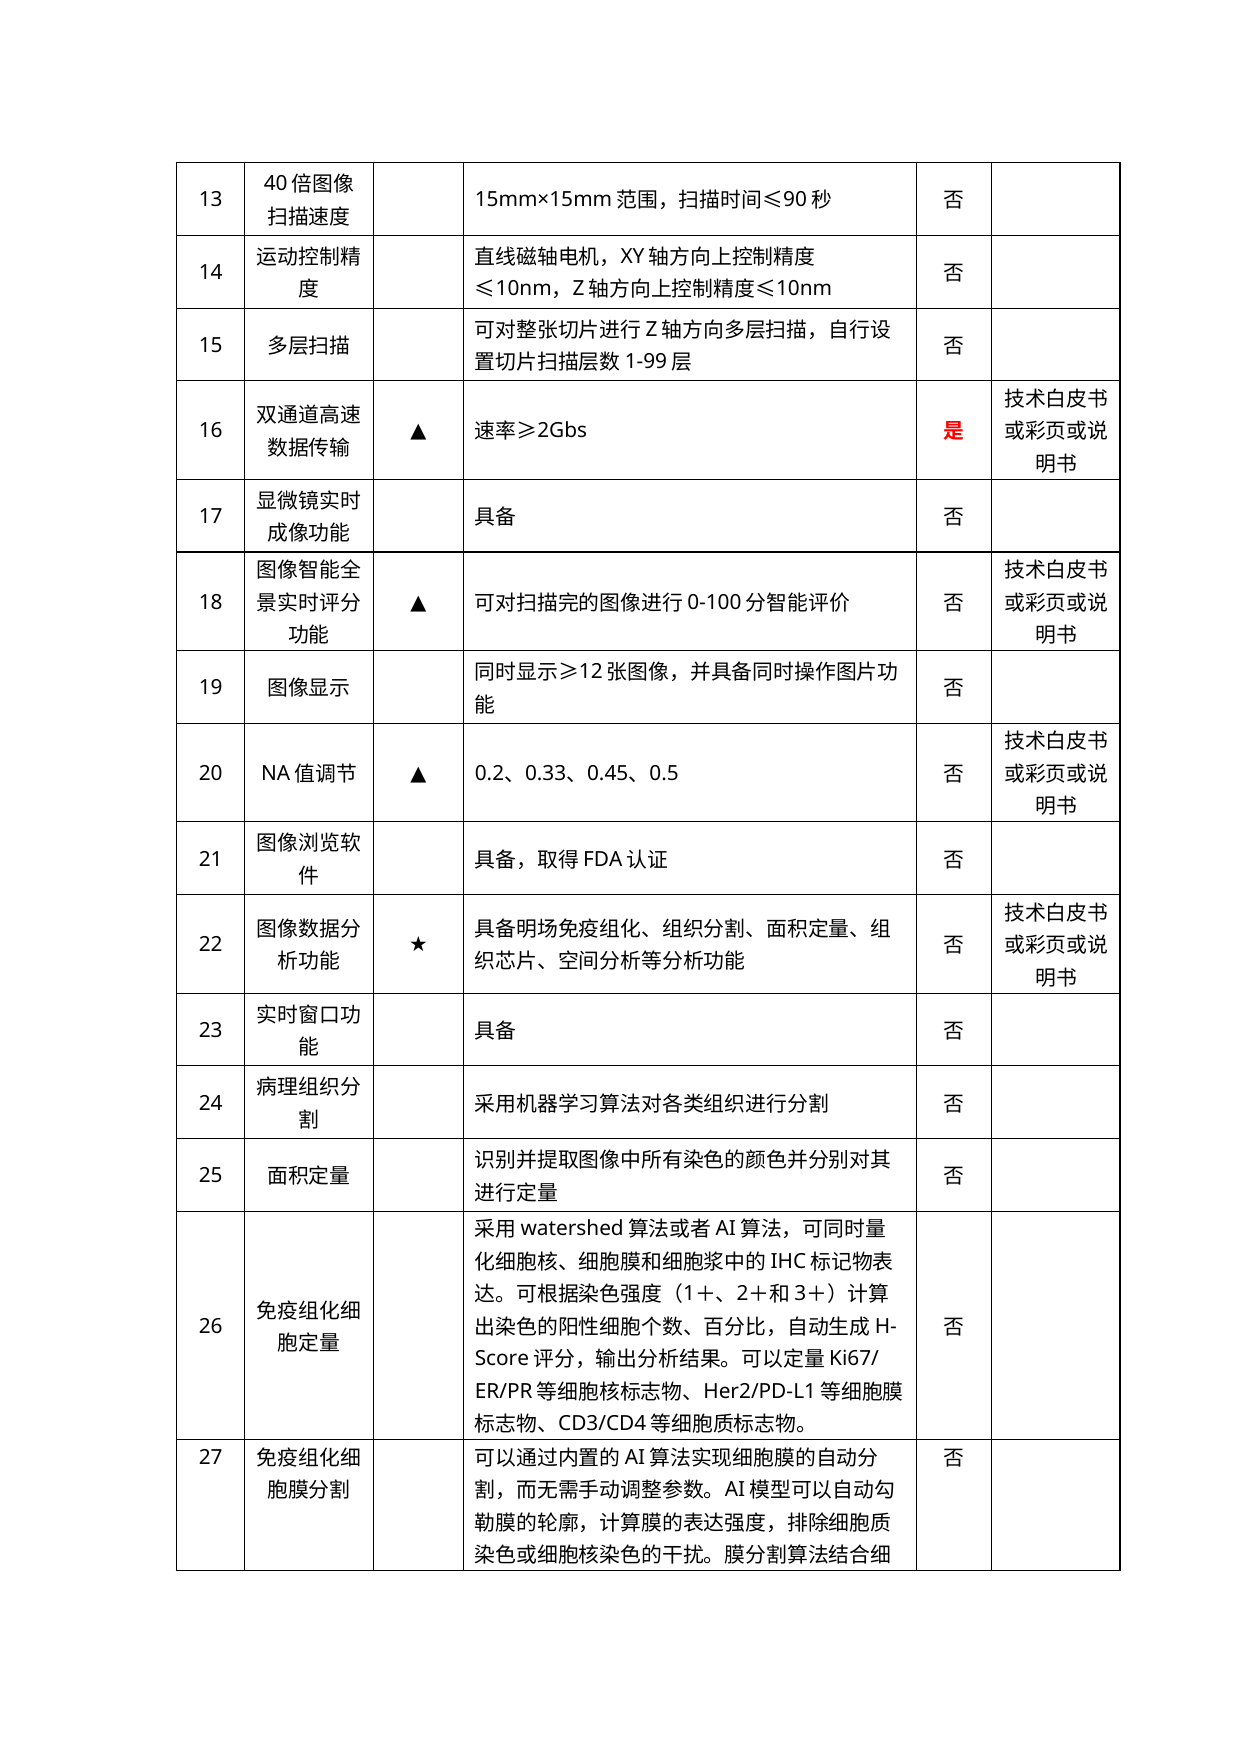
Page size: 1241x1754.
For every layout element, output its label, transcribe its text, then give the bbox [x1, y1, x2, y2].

table_cell [374, 1066, 463, 1138]
table_cell 13 [177, 163, 244, 235]
table_cell 否 [917, 822, 991, 894]
table_cell [992, 1066, 1119, 1138]
table_cell 否 [917, 236, 991, 307]
table_cell [992, 1139, 1119, 1211]
table_cell [374, 163, 463, 235]
table_cell ★ [374, 895, 463, 992]
table_cell 是 [917, 381, 991, 479]
table_cell ▲ [374, 381, 463, 479]
table_cell 技术白皮书或彩页或说明书 [992, 895, 1119, 992]
table_cell 20 [177, 724, 244, 821]
table_cell ▲ [374, 553, 463, 650]
table_cell 同时显示≥12张图像，并具备同时操作图片功能 [464, 651, 916, 723]
table_cell [374, 309, 463, 380]
table_cell [374, 822, 463, 894]
table_cell 免疫组化细胞定量 [245, 1212, 373, 1439]
table_cell 23 [177, 994, 244, 1065]
table_cell 24 [177, 1066, 244, 1138]
table_cell 否 [917, 553, 991, 650]
table_cell 否 [917, 1066, 991, 1138]
table_cell 显微镜实时成像功能 [245, 480, 373, 551]
table_cell 图像显示 [245, 651, 373, 723]
table_cell 否 [917, 1139, 991, 1211]
table_cell 技术白皮书或彩页或说明书 [992, 553, 1119, 650]
table_cell 否 [917, 895, 991, 992]
table_cell [374, 651, 463, 723]
table_cell [374, 1212, 463, 1439]
table_cell 运动控制精度 [245, 236, 373, 307]
table_cell 病理组织分割 [245, 1066, 373, 1138]
table_cell [374, 994, 463, 1065]
table_cell NA值调节 [245, 724, 373, 821]
table_cell 面积定量 [245, 1139, 373, 1211]
table_cell 具备，取得FDA认证 [464, 822, 916, 894]
table_cell 双通道高速数据传输 [245, 381, 373, 479]
table_cell 采用机器学习算法对各类组织进行分割 [464, 1066, 916, 1138]
table_cell ▲ [374, 724, 463, 821]
table_cell 实时窗口功能 [245, 994, 373, 1065]
table_cell 技术白皮书或彩页或说明书 [992, 381, 1119, 479]
table_cell 采用watershed算法或者AI算法，可同时量化细胞核、细胞膜和细胞浆中的IHC标记物表达。可根据染色强度（1＋、2＋和3＋）计算出染色的阳性细胞个数、百分比，自动生成H-Score评分，输出分析结果。可以定量Ki67/ER/PR等细胞核标志物、Her2/PD-L1等细胞膜标志物、CD3/CD4等细胞质标志物。 [464, 1212, 916, 1439]
table_cell 识别并提取图像中所有染色的颜色并分别对其进行定量 [464, 1139, 916, 1211]
table_cell 图像浏览软件 [245, 822, 373, 894]
table_cell 17 [177, 480, 244, 551]
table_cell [464, 1440, 916, 1570]
table_cell 21 [177, 822, 244, 894]
table_cell 具备明场免疫组化、组织分割、面积定量、组织芯片、空间分析等分析功能 [464, 895, 916, 992]
table_cell [992, 1440, 1119, 1570]
table_cell 25 [177, 1139, 244, 1211]
table_cell 具备 [464, 480, 916, 551]
table_cell [374, 1139, 463, 1211]
table_cell [992, 480, 1119, 551]
table_cell [992, 651, 1119, 723]
table_cell 否 [917, 163, 991, 235]
table_cell 14 [177, 236, 244, 307]
table_cell [992, 994, 1119, 1065]
table_cell [992, 236, 1119, 307]
table_cell 速率≥2Gbs [464, 381, 916, 479]
table_cell 27 [177, 1440, 244, 1570]
table_cell [992, 1212, 1119, 1439]
table_cell 19 [177, 651, 244, 723]
table_cell 免疫组化细胞膜分割 [245, 1440, 373, 1570]
table_cell 16 [177, 381, 244, 479]
table_cell 图像智能全景实时评分功能 [245, 553, 373, 650]
table_cell [374, 236, 463, 307]
table_cell 可对整张切片进行Z轴方向多层扫描，自行设置切片扫描层数1-99层 [464, 309, 916, 380]
table_cell 否 [917, 994, 991, 1065]
table_cell 直线磁轴电机，XY轴方向上控制精度≤10nm，Z轴方向上控制精度≤10nm [464, 236, 916, 307]
table_cell 可对扫描完的图像进行0-100分智能评价 [464, 553, 916, 650]
table_cell 具备 [464, 994, 916, 1065]
table_cell [992, 163, 1119, 235]
table_cell 26 [177, 1212, 244, 1439]
table_cell 0.2、0.33、0.45、0.5 [464, 724, 916, 821]
table_cell 技术白皮书或彩页或说明书 [992, 724, 1119, 821]
table_cell [992, 822, 1119, 894]
table_cell 15mm×15mm范围，扫描时间≤90秒 [464, 163, 916, 235]
table_cell 多层扫描 [245, 309, 373, 380]
table_cell 否 [917, 309, 991, 380]
table_cell [992, 309, 1119, 380]
table_cell [374, 1440, 463, 1570]
table_cell 18 [177, 553, 244, 650]
table_cell 图像数据分析功能 [245, 895, 373, 992]
table_cell 否 [917, 1212, 991, 1439]
table_cell 否 [917, 480, 991, 551]
table_cell 40倍图像扫描速度 [245, 163, 373, 235]
table_cell 15 [177, 309, 244, 380]
table_cell 否 [917, 724, 991, 821]
table_cell 否 [917, 1440, 991, 1570]
table_cell 22 [177, 895, 244, 992]
table_cell [374, 480, 463, 551]
table_cell 否 [917, 651, 991, 723]
